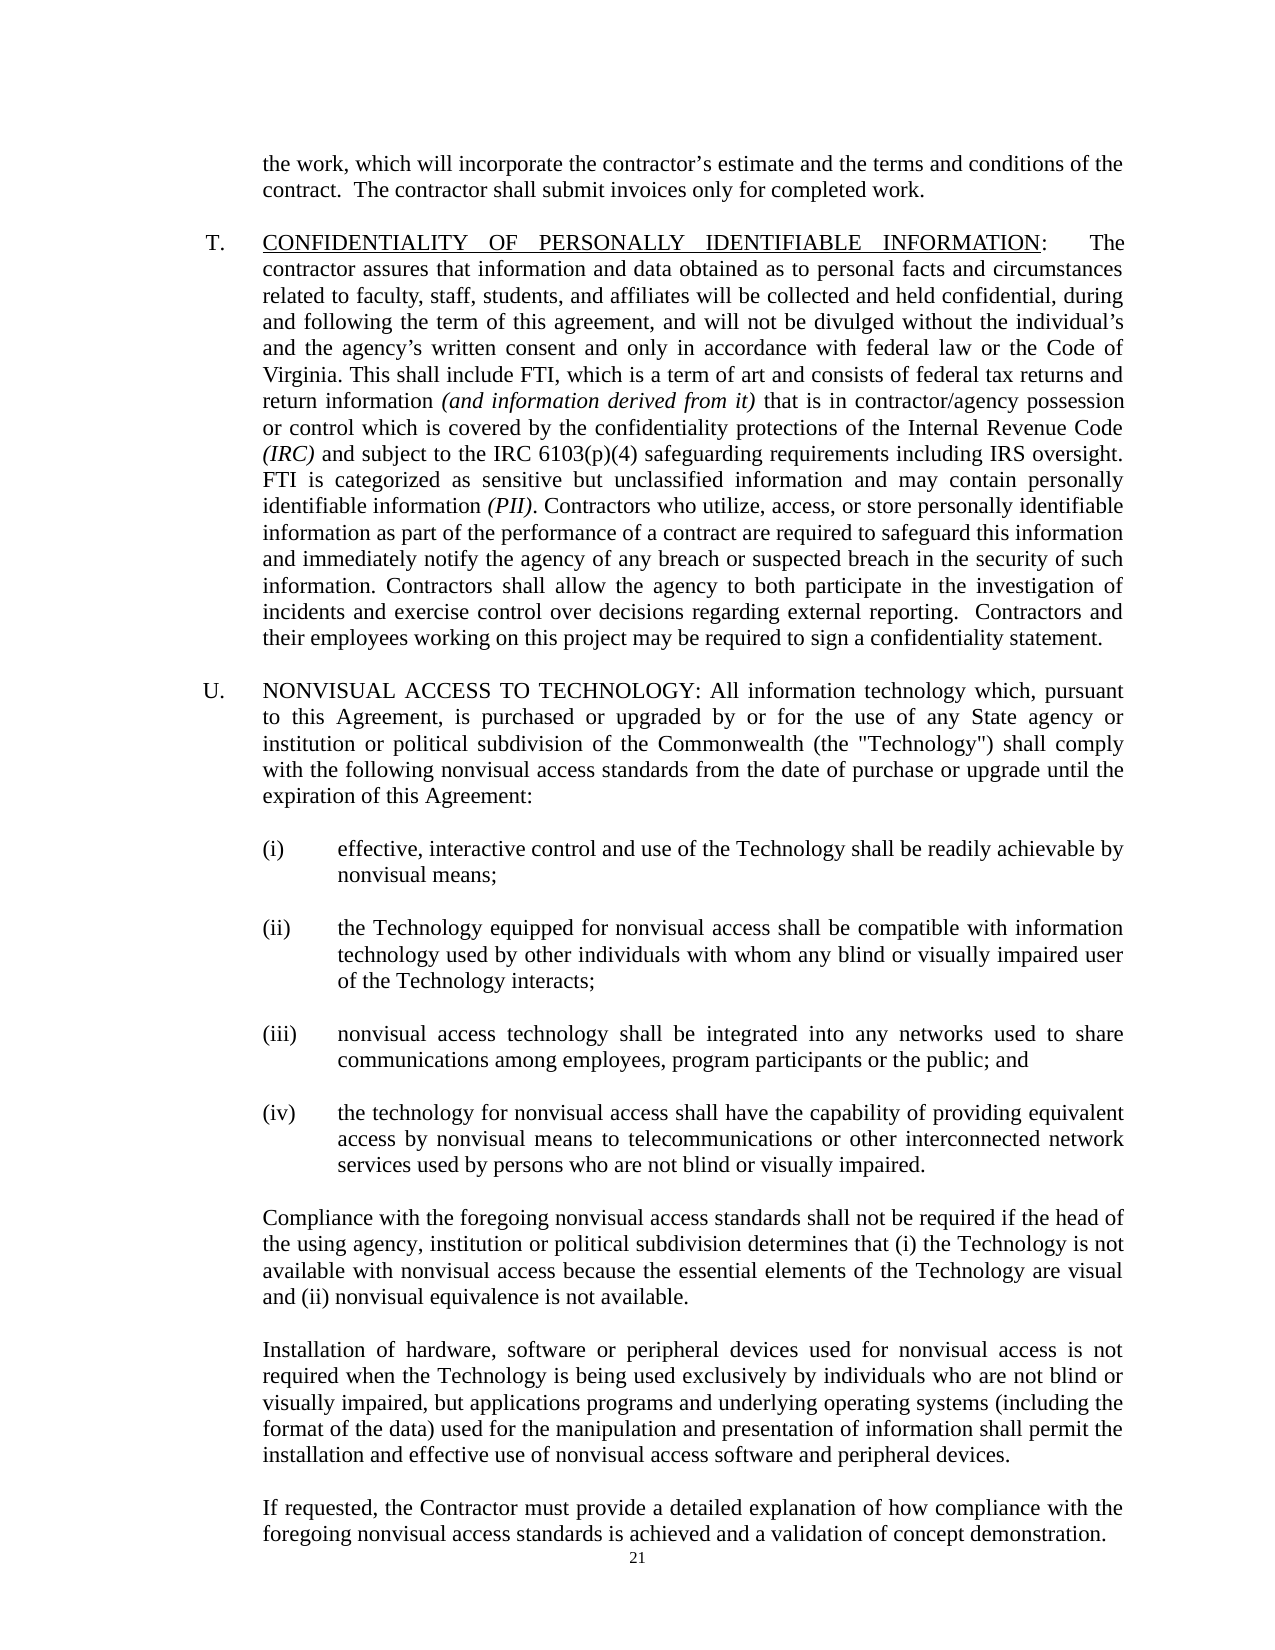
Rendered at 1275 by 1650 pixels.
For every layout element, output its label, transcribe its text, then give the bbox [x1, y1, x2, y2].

list CONFIDENTIALITY OF PERSONALLY IDENTIFIABLE INFORMATION: The contractor assures that information and data obtained as to personal facts and circumstances related to faculty, staff, students, and affiliates will be collected and held confidential, during and following the term of this agreement, and will not be divulged without the individual’s and the agency’s written consent and only in accordance with federal law or the Code of Virginia. This shall include FTI, which is a term of art and consists of federal tax returns and return information (and information derived from it) that is in contractor/agency possession or control which is covered by the confidentiality protections of the Internal Revenue Code (IRC) and subject to the IRC 6103(p)(4) safeguarding requirements including IRS oversight. FTI is categorized as sensitive but unclassified information and may contain personally identifiable information (PII). Contractors who utilize, access, or store personally identifiable information as part of the performance of a contract are required to safeguard this information and immediately notify the agency of any breach or suspected breach in the security of such information. Contractors shall allow the agency to both participate in the investigation of incidents and exercise control over decisions regarding external reporting. Contractors and their employees working on this project may be required to sign a confidentiality statement. [225, 229, 1125, 651]
list If requested, the Contractor must provide a detailed explanation of how compliance with the foregoing nonvisual access standards is achieved and a validation of concept demonstration. [262, 1494, 1125, 1547]
text (i) effective, interactive control and use of the Technology shall be readily achievable by nonvisual means; [262, 835, 1125, 888]
text (iv) the technology for nonvisual access shall have the capability of providing equivalent access by nonvisual means to telecommunications or other interconnected network services used by persons who are not blind or visually impaired. [262, 1099, 1125, 1178]
list Compliance with the foregoing nonvisual access standards shall not be required if the head of the using agency, institution or political subdivision determines that (i) the Technology is not available with nonvisual access because the essential elements of the Technology are visual and (ii) nonvisual equivalence is not available. [262, 1204, 1125, 1309]
text (iii) nonvisual access technology shall be integrated into any networks used to share communications among employees, program participants or the public; and [262, 1020, 1125, 1072]
list NONVISUAL ACCESS TO TECHNOLOGY: All information technology which, pursuant to this Agreement, is purchased or upgraded by or for the use of any State agency or institution or political subdivision of the Commonwealth (the "Technology") shall comply with the following nonvisual access standards from the date of purchase or upgrade until the expiration of this Agreement: [225, 677, 1125, 809]
text (ii) the Technology equipped for nonvisual access shall be compatible with information technology used by other individuals with whom any blind or visually impaired user of the Technology interacts; [262, 914, 1125, 993]
list Installation of hardware, software or peripheral devices used for nonvisual access is not required when the Technology is being used exclusively by individuals who are not blind or visually impaired, but applications programs and underlying operating systems (including the format of the data) used for the manipulation and presentation of information shall permit the installation and effective use of nonvisual access software and peripheral devices. [262, 1336, 1125, 1468]
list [225, 150, 1125, 203]
